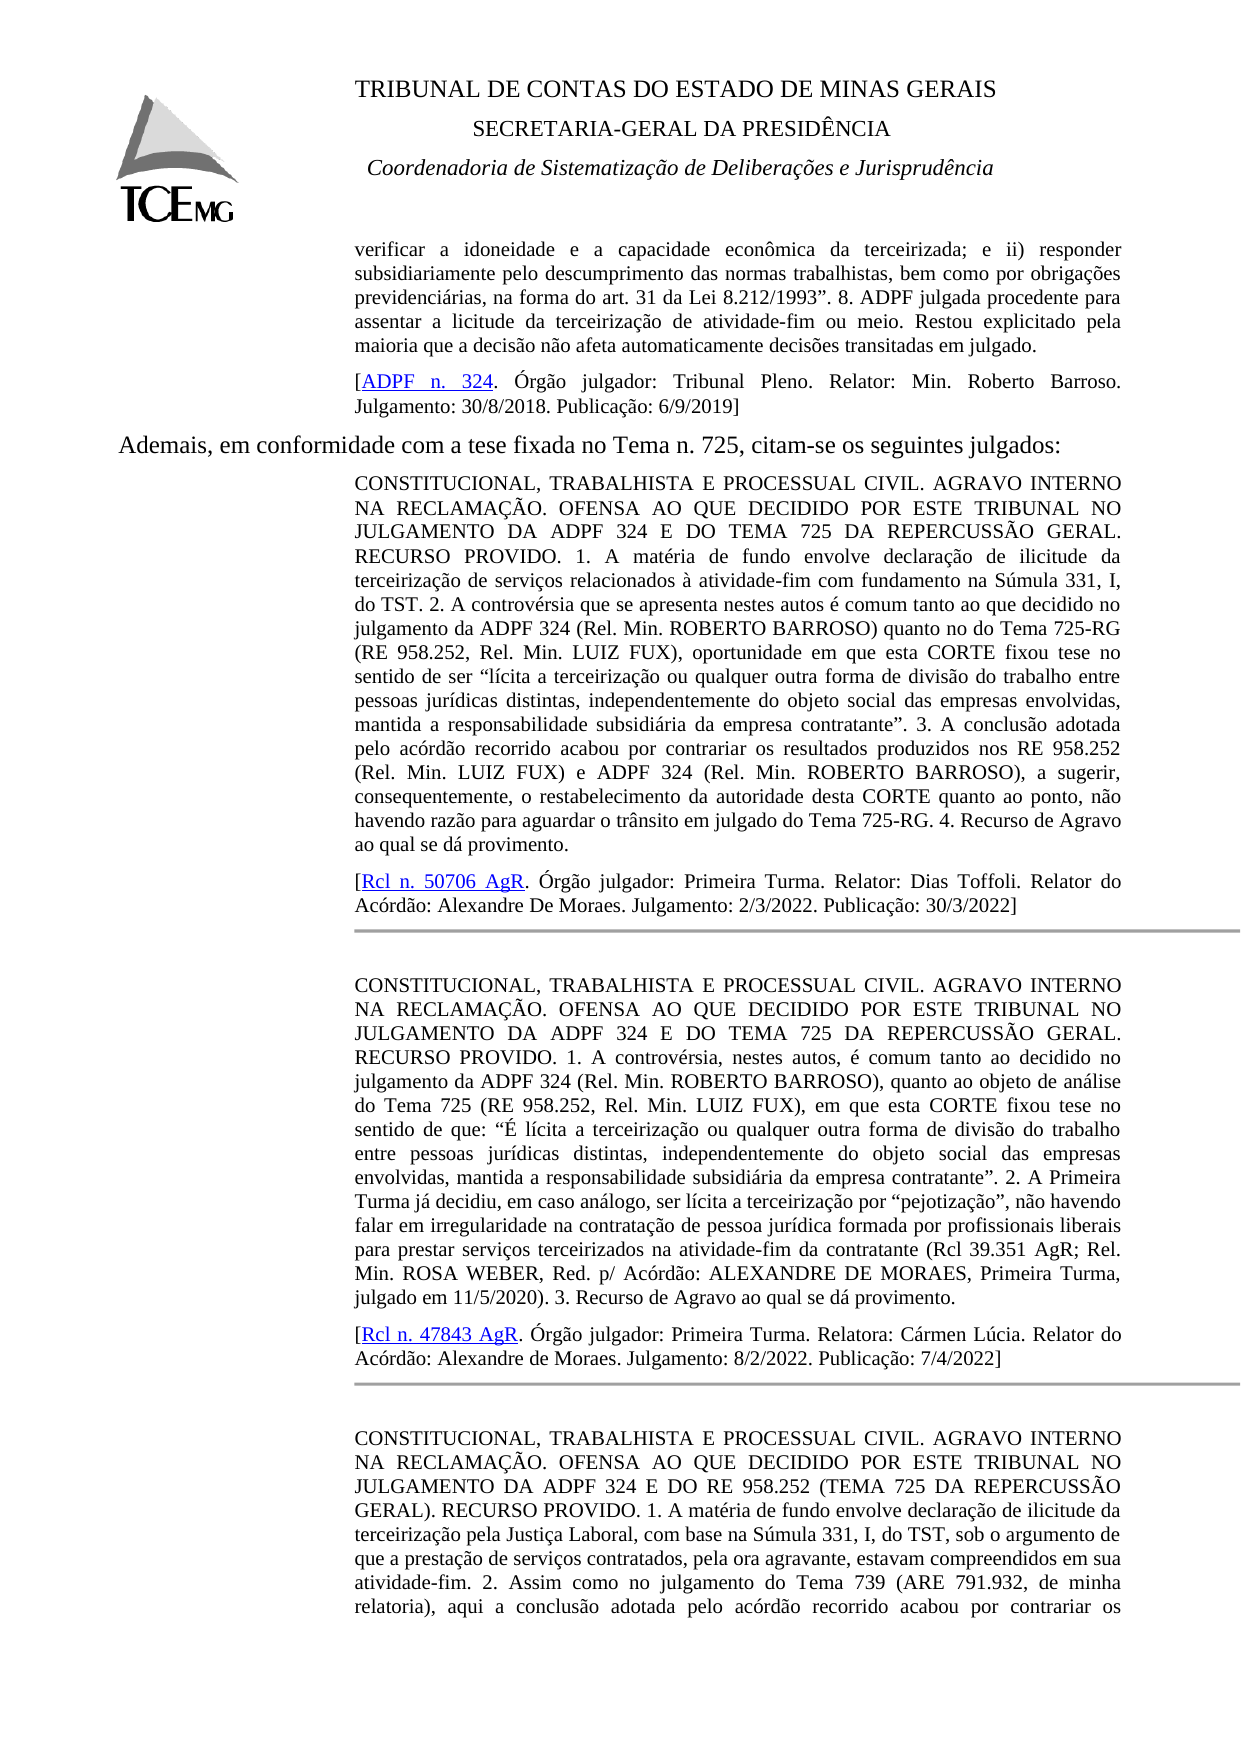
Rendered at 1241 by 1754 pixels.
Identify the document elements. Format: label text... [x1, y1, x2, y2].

text [Rcl n. 47843 AgR. Órgão julgador: Primeira Turma. Relatora: Cármen Lúcia. Relator do Acórdão: Alexandre de Moraes. Julgamento: 8/2/2022. Publicação: 7/4/2022] [354, 1322, 1122, 1370]
text Ademais, em conformidade com a tese fixada no Tema n. 725, citam-se os seguintes julgados: [118, 430, 1122, 459]
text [354, 1426, 1122, 1618]
text CONSTITUCIONAL, TRABALHISTA E PROCESSUAL CIVIL. AGRAVO INTERNO NA RECLAMAÇÃO. OFENSA AO QUE DECIDIDO POR ESTE TRIBUNAL NO JULGAMENTO DA ADPF 324 E DO TEMA 725 DA REPERCUSSÃO GERAL. RECURSO PROVIDO. 1. A controvérsia, nestes autos, é comum tanto ao decidido no julgamento da ADPF 324 (Rel. Min. ROBERTO BARROSO), quanto ao objeto de análise do Tema 725 (RE 958.252, Rel. Min. LUIZ FUX), em que esta CORTE fixou tese no sentido de que: “É lícita a terceirização ou qualquer outra forma de divisão do trabalho entre pessoas jurídicas distintas, independentemente do objeto social das empresas envolvidas, mantida a responsabilidade subsidiária da empresa contratante”. 2. A Primeira Turma já decidiu, em caso análogo, ser lícita a terceirização por “pejotização”, não havendo falar em irregularidade na contratação de pessoa jurídica formada por profissionais liberais para prestar serviços terceirizados na atividade-fim da contratante (Rcl 39.351 AgR; Rel. Min. ROSA WEBER, Red. p/ Acórdão: ALEXANDRE DE MORAES, Primeira Turma, julgado em 11/5/2020). 3. Recurso de Agravo ao qual se dá provimento. [354, 972, 1122, 1309]
picture [92, 73, 262, 243]
text CONSTITUCIONAL, TRABALHISTA E PROCESSUAL CIVIL. AGRAVO INTERNO NA RECLAMAÇÃO. OFENSA AO QUE DECIDIDO POR ESTE TRIBUNAL NO JULGAMENTO DA ADPF 324 E DO TEMA 725 DA REPERCUSSÃO GERAL. RECURSO PROVIDO. 1. A matéria de fundo envolve declaração de ilicitude da terceirização de serviços relacionados à atividade-fim com fundamento na Súmula 331, I, do TST. 2. A controvérsia que se apresenta nestes autos é comum tanto ao que decidido no julgamento da ADPF 324 (Rel. Min. ROBERTO BARROSO) quanto no do Tema 725-RG (RE 958.252, Rel. Min. LUIZ FUX), oportunidade em que esta CORTE fixou tese no sentido de ser “lícita a terceirização ou qualquer outra forma de divisão do trabalho entre pessoas jurídicas distintas, independentemente do objeto social das empresas envolvidas, mantida a responsabilidade subsidiária da empresa contratante”. 3. A conclusão adotada pelo acórdão recorrido acabou por contrariar os resultados produzidos nos RE 958.252 (Rel. Min. LUIZ FUX) e ADPF 324 (Rel. Min. ROBERTO BARROSO), a sugerir, consequentemente, o restabelecimento da autoridade desta CORTE quanto ao ponto, não havendo razão para aguardar o trânsito em julgado do Tema 725-RG. 4. Recurso de Agravo ao qual se dá provimento. [354, 471, 1122, 856]
text [Rcl n. 50706 AgR. Órgão julgador: Primeira Turma. Relator: Dias Toffoli. Relator do Acórdão: Alexandre De Moraes. Julgamento: 2/3/2022. Publicação: 30/3/2022] [354, 869, 1122, 917]
text [ADPF n. 324. Órgão julgador: Tribunal Pleno. Relator: Min. Roberto Barroso. Julgamento: 30/8/2018. Publicação: 6/9/2019] [354, 369, 1122, 418]
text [354, 237, 1122, 357]
